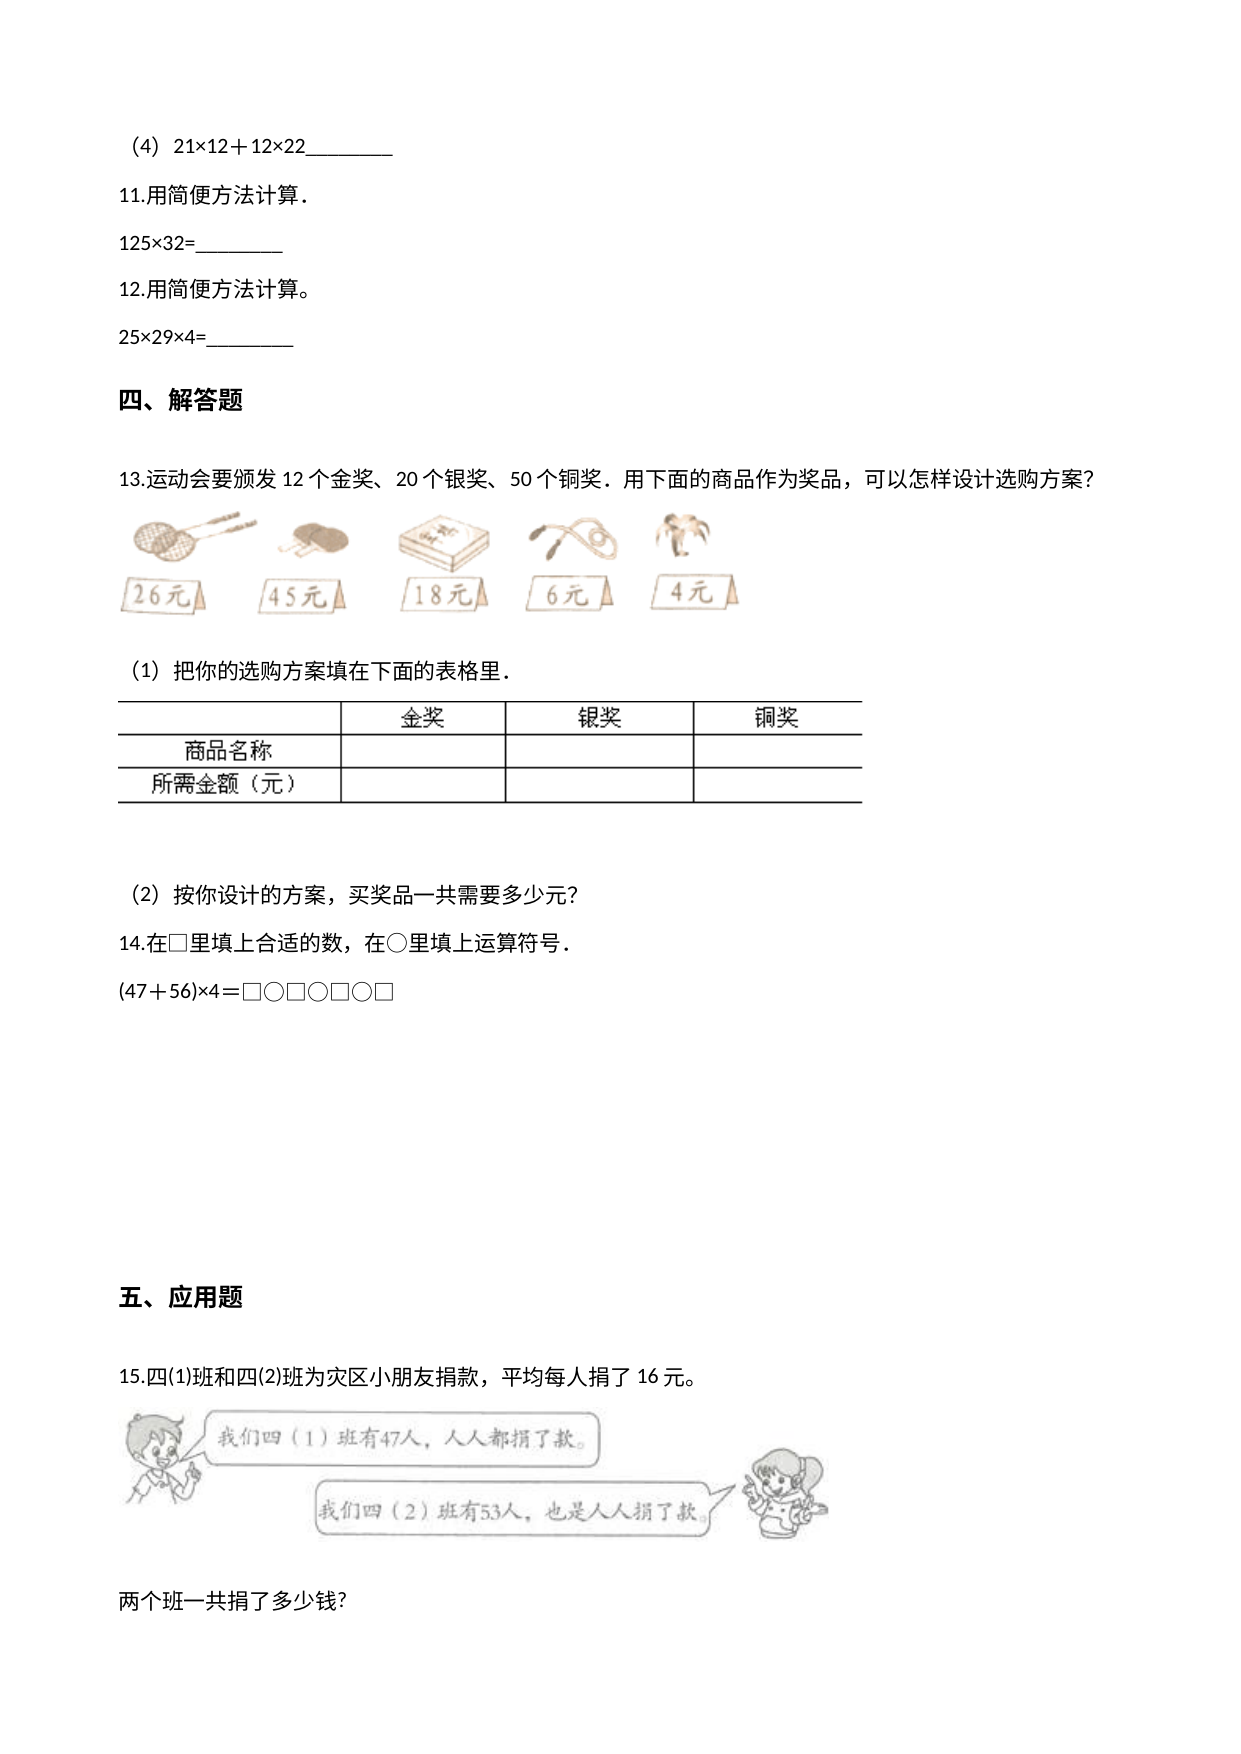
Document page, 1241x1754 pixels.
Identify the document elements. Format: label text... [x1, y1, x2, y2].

text （4）21×12＋12×22________ [118, 129, 1122, 162]
text 五、应用题 [118, 1263, 1122, 1328]
text 125×32=________ [118, 226, 1122, 259]
text （1）把你的选购方案填在下面的表格里． [118, 653, 1122, 686]
text （2）按你设计的方案，买奖品一共需要多少元？ [118, 878, 1122, 910]
text 11.用简便方法计算． [118, 178, 1122, 210]
text 14.在□里填上合适的数，在○里填上运算符号． [118, 926, 1122, 958]
text 四、解答题 [118, 366, 1122, 431]
text 15.四(1)班和四(2)班为灾区小朋友捐款，平均每人捐了16元。 [118, 1359, 1122, 1392]
picture [118, 1407, 829, 1542]
text 25×29×4=________ [118, 320, 1122, 353]
picture [118, 510, 740, 618]
text 12.用简便方法计算。 [118, 272, 1122, 304]
picture [118, 701, 864, 835]
text 两个班一共捐了多少钱? [118, 1583, 1122, 1616]
text 13.运动会要颁发12个金奖、20个银奖、50个铜奖．用下面的商品作为奖品，可以怎样设计选购方案？ [118, 462, 1122, 494]
text (47＋56)×4＝□○□○□○□ [118, 974, 1122, 1007]
